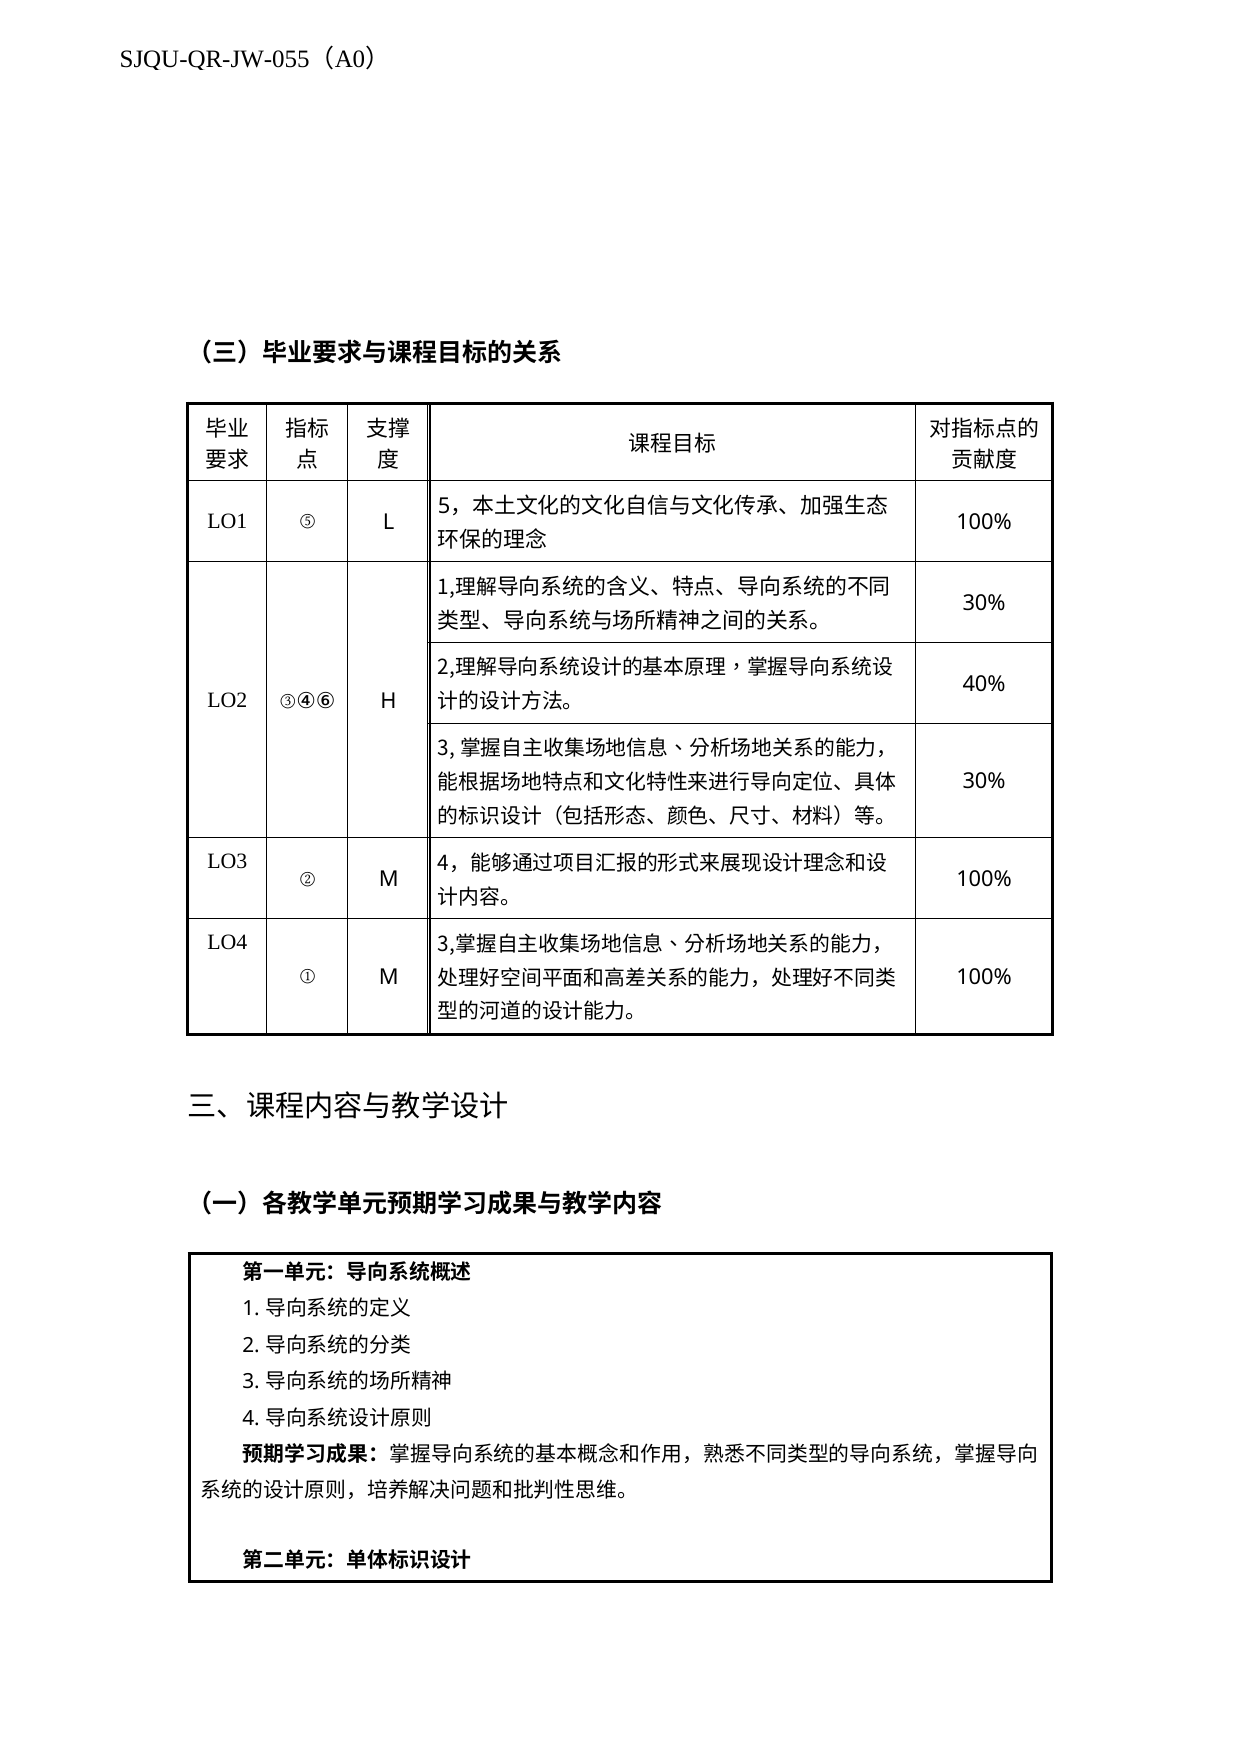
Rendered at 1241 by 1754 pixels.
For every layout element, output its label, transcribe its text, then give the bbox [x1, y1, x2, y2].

table_cell 5，本土文化的文化自信与文化传承、加强生态环保的理念 [431, 481, 915, 561]
table_cell 40% [916, 643, 1051, 722]
table_header 课程目标 [431, 405, 915, 480]
table_header 指标点 [267, 405, 347, 480]
text （三）毕业要求与课程目标的关系 [187, 317, 1053, 384]
table_header 对指标点的贡献度 [916, 405, 1051, 480]
table_cell 3,掌握自主收集场地信息、分析场地关系的能力，处理好空间平面和高差关系的能力，处理好不同类型的河道的设计能力。 [431, 919, 915, 1033]
table_cell M [348, 919, 427, 1033]
text 三、课程内容与教学设计 [187, 1070, 1053, 1138]
table_cell 1,理解导向系统的含义、特点、导向系统的不同类型、导向系统与场所精神之间的关系。 [431, 562, 915, 642]
table_cell ② [267, 838, 347, 918]
table_cell H [348, 562, 427, 837]
table_cell LO4 [189, 919, 266, 1033]
table_cell LO1 [189, 481, 266, 561]
table_cell ① [267, 919, 347, 1033]
table_cell LO2 [189, 562, 266, 837]
table_cell 30% [916, 724, 1051, 837]
table_cell 100% [916, 838, 1051, 918]
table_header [191, 1255, 1050, 1579]
table_cell 3, 掌握自主收集场地信息、分析场地关系的能力，能根据场地特点和文化特性来进行导向定位、具体的标识设计（包括形态、颜色、尺寸、材料）等。 [431, 724, 915, 837]
table_cell 100% [916, 481, 1051, 561]
table_cell LO3 [189, 838, 266, 918]
table_cell ⑤ [267, 481, 347, 561]
table_header 支撑度 [348, 405, 427, 480]
table_cell 2,理解导向系统设计的基本原理，掌握导向系统设计的设计方法。 [431, 643, 915, 722]
table_cell 4，能够通过项目汇报的形式来展现设计理念和设计内容。 [431, 838, 915, 918]
table_cell 30% [916, 562, 1051, 642]
table_cell L [348, 481, 427, 561]
table_cell M [348, 838, 427, 918]
table_cell 100% [916, 919, 1051, 1033]
text （一）各教学单元预期学习成果与教学内容 [187, 1167, 1053, 1235]
table_cell ③④⑥ [267, 562, 347, 837]
table_header 毕业要求 [189, 405, 266, 480]
